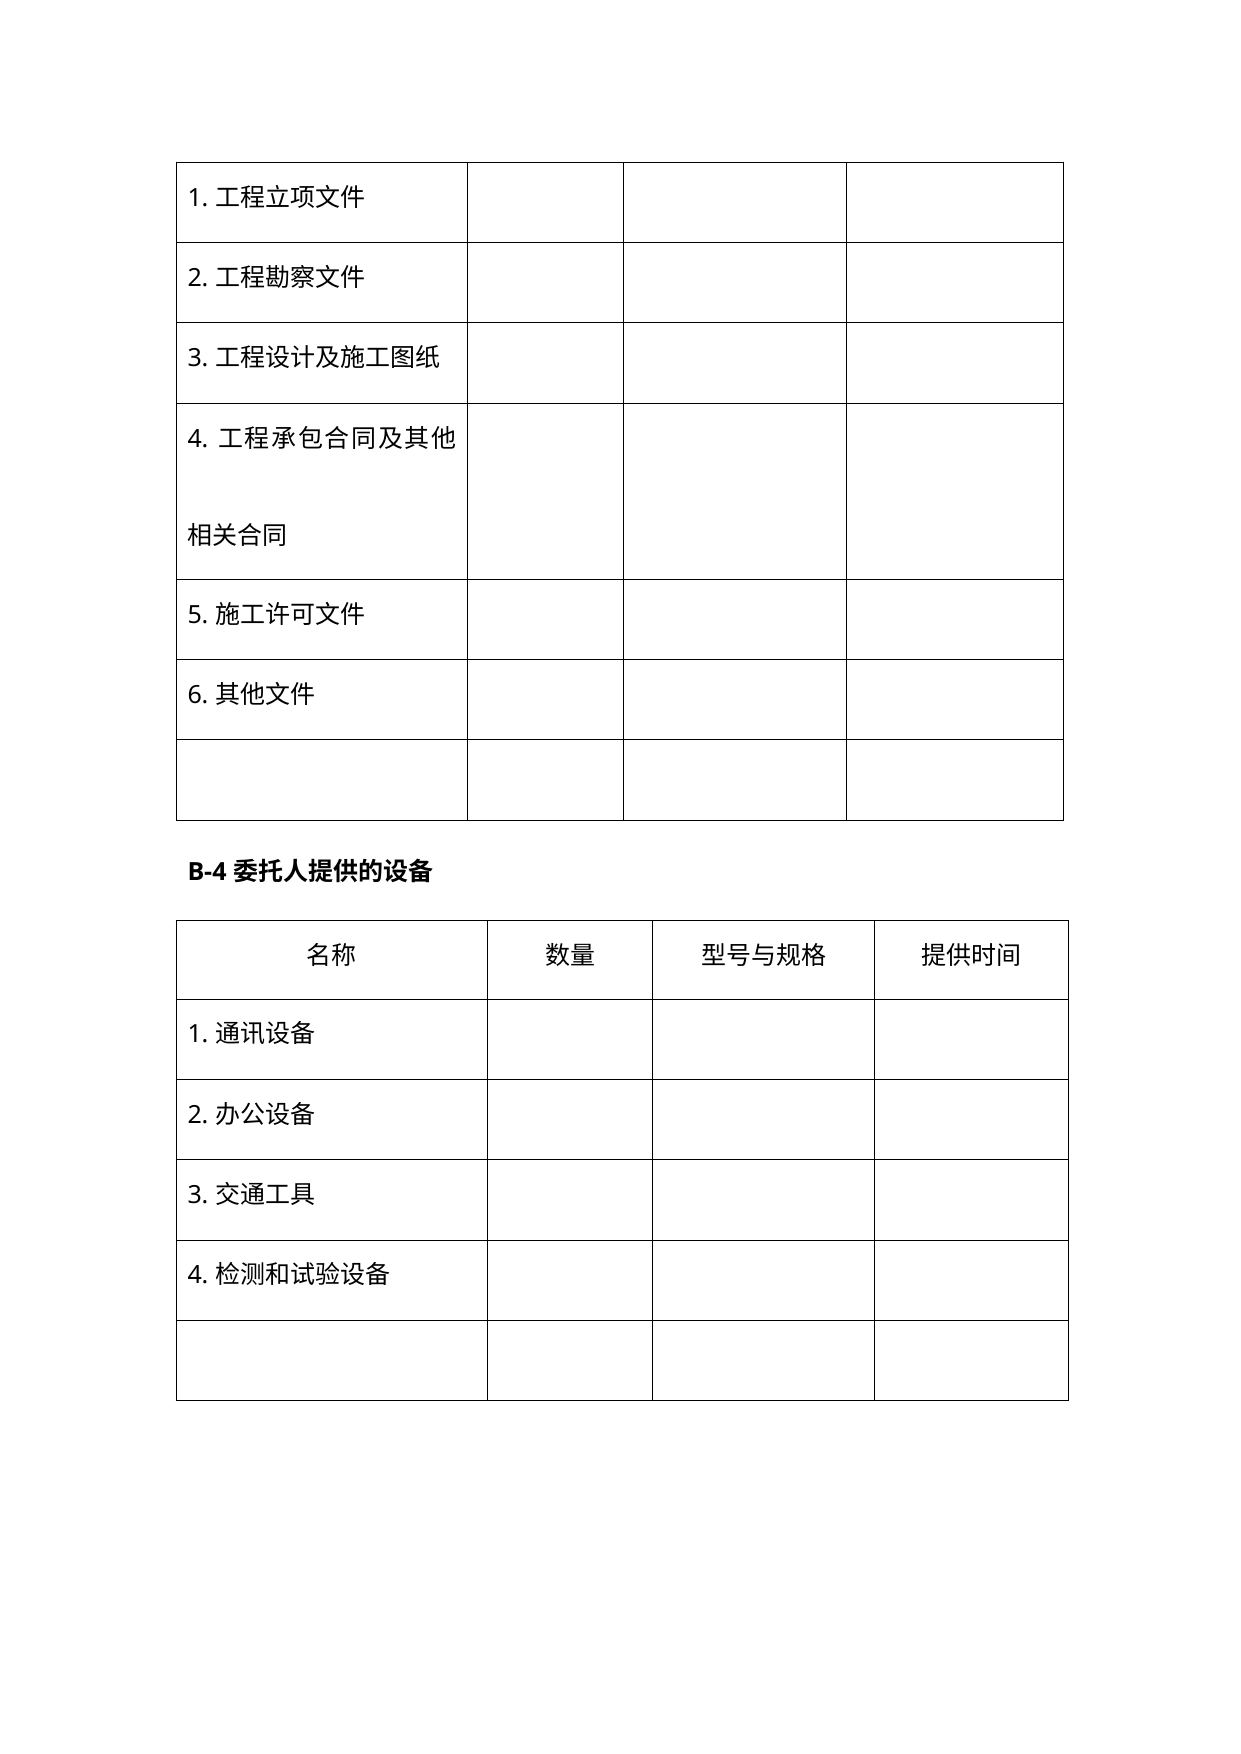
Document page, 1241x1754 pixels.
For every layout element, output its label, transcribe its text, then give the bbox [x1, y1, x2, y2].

table_header 数量 [488, 921, 652, 998]
table_cell [653, 1080, 874, 1159]
table_cell [653, 1321, 874, 1400]
table_cell [468, 740, 623, 819]
table_cell 4. 检测和试验设备 [177, 1241, 487, 1320]
table_cell [488, 1080, 652, 1159]
table_cell [653, 1241, 874, 1320]
table_header 提供时间 [875, 921, 1068, 998]
text B-4 委托人提供的设备 [187, 837, 1053, 902]
table_cell [488, 1000, 652, 1079]
table_cell [847, 660, 1063, 739]
table_cell [468, 323, 623, 403]
table_cell [468, 660, 623, 739]
table_cell [875, 1160, 1068, 1239]
table_cell [488, 1160, 652, 1239]
table_cell 3. 工程设计及施工图纸 [177, 323, 467, 403]
table_cell [177, 1321, 487, 1400]
table_cell [624, 404, 846, 579]
table_cell [653, 1000, 874, 1079]
table_cell [488, 1321, 652, 1400]
table_cell [624, 243, 846, 322]
table_cell 1. 通讯设备 [177, 1000, 487, 1079]
table_cell 2. 工程勘察文件 [177, 243, 467, 322]
table_cell [875, 1000, 1068, 1079]
table_cell [653, 1160, 874, 1239]
table_cell [847, 404, 1063, 579]
table_cell 3. 交通工具 [177, 1160, 487, 1239]
table_cell 4. 工程承包合同及其他相关合同 [177, 404, 467, 579]
table_cell 5. 施工许可文件 [177, 580, 467, 659]
table_cell [468, 580, 623, 659]
table_cell [177, 740, 467, 819]
table_cell [624, 323, 846, 403]
table_cell [847, 323, 1063, 403]
table_cell [468, 404, 623, 579]
table_cell [624, 580, 846, 659]
table_cell [847, 163, 1063, 242]
table_cell [624, 163, 846, 242]
table_cell 1. 工程立项文件 [177, 163, 467, 242]
table_cell [847, 580, 1063, 659]
table_cell 6. 其他文件 [177, 660, 467, 739]
table_header 名称 [177, 921, 487, 998]
table_cell [488, 1241, 652, 1320]
table_cell [468, 243, 623, 322]
table_cell [875, 1241, 1068, 1320]
table_cell [847, 243, 1063, 322]
table_cell [468, 163, 623, 242]
table_header 型号与规格 [653, 921, 874, 998]
table_cell 2. 办公设备 [177, 1080, 487, 1159]
table_cell [847, 740, 1063, 819]
table_cell [875, 1321, 1068, 1400]
table_cell [624, 740, 846, 819]
table_cell [624, 660, 846, 739]
table_cell [875, 1080, 1068, 1159]
